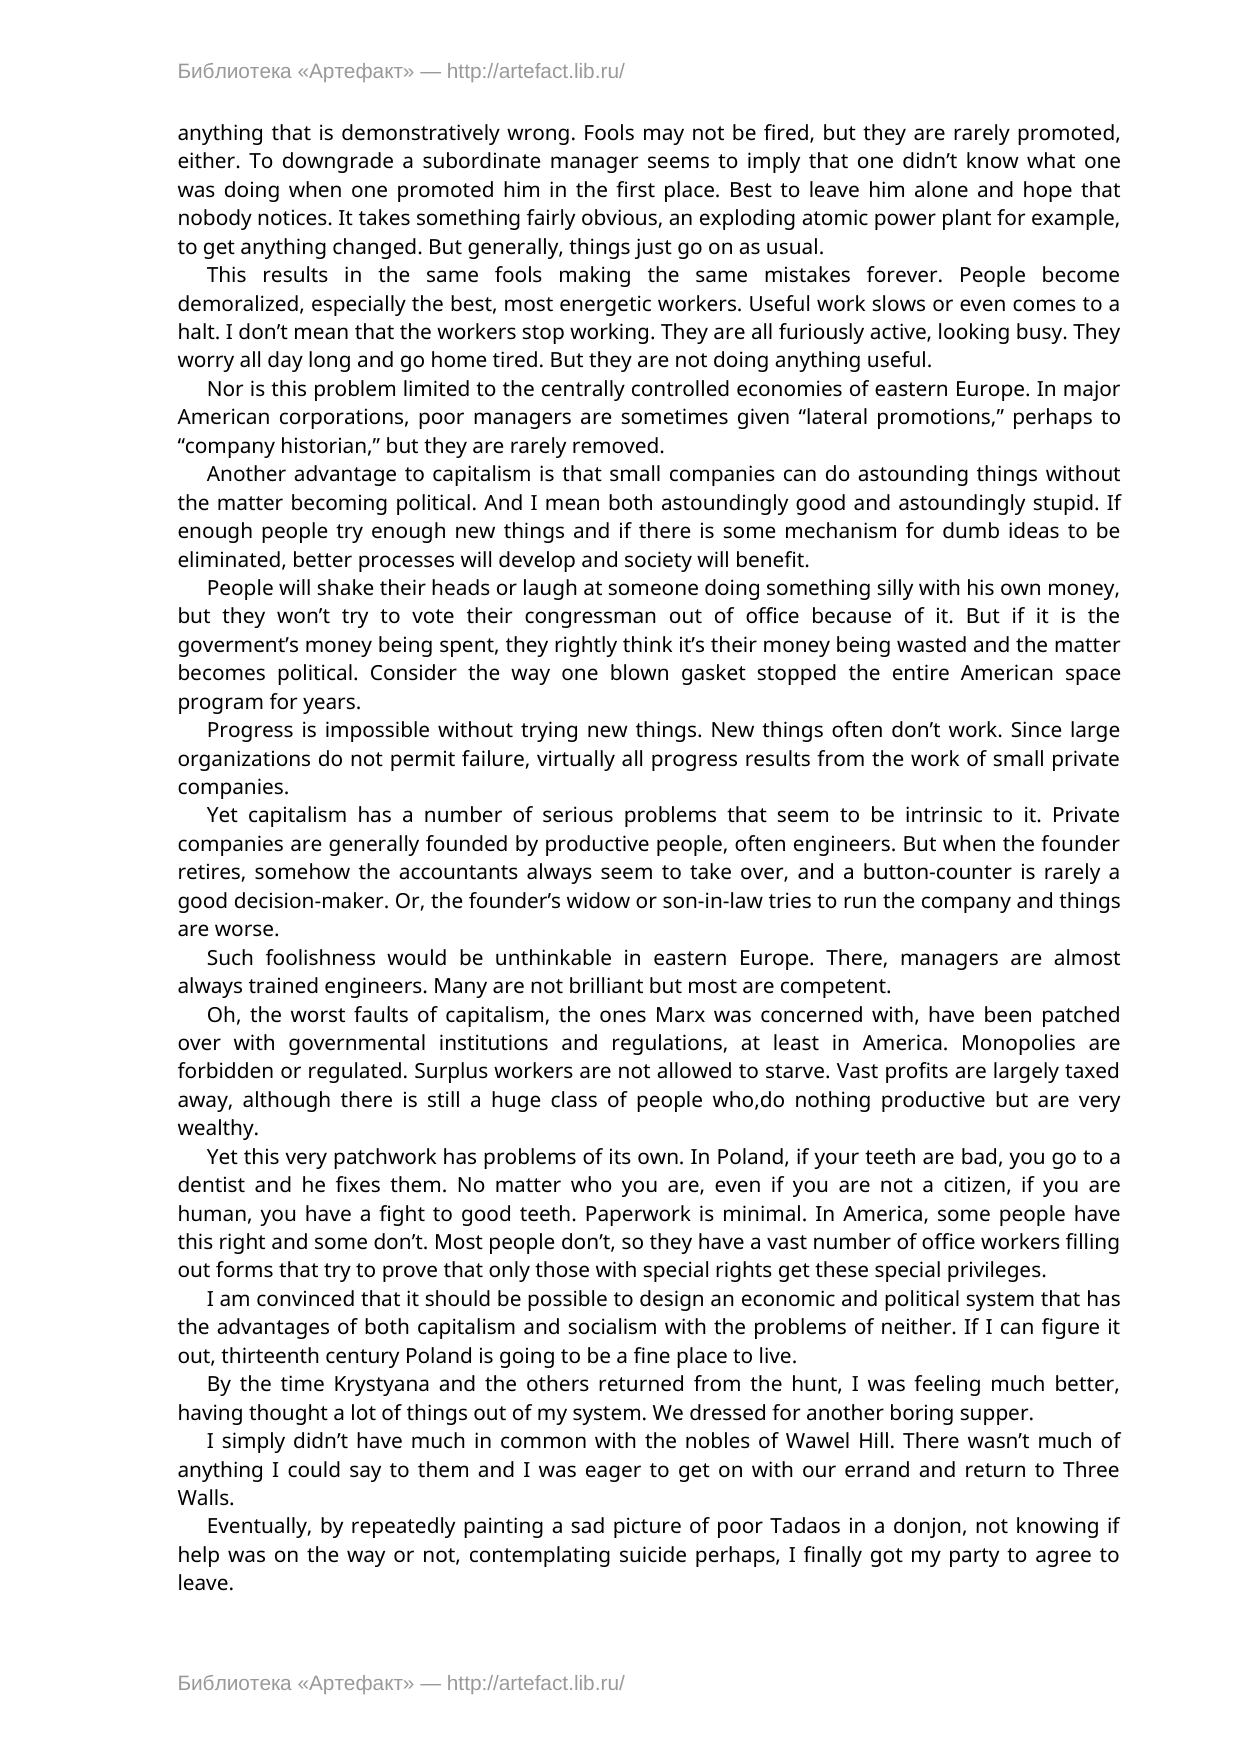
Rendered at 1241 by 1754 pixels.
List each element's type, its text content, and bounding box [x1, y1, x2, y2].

text Such foolishness would be unthinkable in eastern Europe. There, managers are almost always trained engineers. Many are not brilliant but most are competent. [177, 943, 1122, 1000]
text Another advantage to capitalism is that small companies can do astounding things without the matter becoming political. And I mean both astoundingly good and astoundingly stupid. If enough people try enough new things and if there is some mechanism for dumb ideas to be eliminated, better processes will develop and society will benefit. [177, 459, 1122, 573]
text Eventually, by repeatedly painting a sad picture of poor Tadaos in a donjon, not knowing if help was on the way or not, contemplating suicide perhaps, I finally got my party to agree to leave. [177, 1512, 1122, 1597]
text Progress is impossible without trying new things. New things often don’t work. Since large organizations do not permit failure, virtually all progress results from the work of small private companies. [177, 715, 1122, 801]
text I simply didn’t have much in common with the nobles of Wawel Hill. There wasn’t much of anything I could say to them and I was eager to get on with our errand and return to Three Walls. [177, 1426, 1122, 1512]
text Nor is this problem limited to the centrally controlled economies of eastern Europe. In major American corporations, poor managers are sometimes given “lateral promotions,” perhaps to “company historian,” but they are rarely removed. [177, 374, 1122, 459]
text Yet capitalism has a number of serious problems that seem to be intrinsic to it. Private companies are generally founded by productive people, often engineers. But when the founder retires, somehow the accountants always seem to take over, and a button-counter is rarely a good decision-maker. Or, the founder’s widow or son-in-law tries to run the company and things are worse. [177, 801, 1122, 943]
text People will shake their heads or laugh at someone doing something silly with his own money, but they won’t try to vote their congressman out of office because of it. But if it is the goverment’s money being spent, they rightly think it’s their money being wasted and the matter becomes political. Consider the way one blown gasket stopped the entire American space program for years. [177, 573, 1122, 715]
text I am convinced that it should be possible to design an economic and political system that has the advantages of both capitalism and socialism with the problems of neither. If I can figure it out, thirteenth century Poland is going to be a fine place to live. [177, 1284, 1122, 1369]
text Yet this very patchwork has problems of its own. In Poland, if your teeth are bad, you go to a dentist and he fixes them. No matter who you are, even if you are not a citizen, if you are human, you have a fight to good teeth. Paperwork is minimal. In America, some people have this right and some don’t. Most people don’t, so they have a vast number of office workers filling out forms that try to prove that only those with special rights get these special privileges. [177, 1142, 1122, 1284]
text Oh, the worst faults of capitalism, the ones Marx was concerned with, have been patched over with governmental institutions and regulations, at least in America. Monopolies are forbidden or regulated. Surplus workers are not allowed to starve. Vast profits are largely taxed away, although there is still a huge class of people who,do nothing productive but are very wealthy. [177, 1000, 1122, 1142]
text This results in the same fools making the same mistakes forever. People become demoralized, especially the best, most energetic workers. Useful work slows or even comes to a halt. I don’t mean that the workers stop working. They are all furiously active, looking busy. They worry all day long and go home tired. But they are not doing anything useful. [177, 260, 1122, 374]
text By the time Krystyana and the others returned from the hunt, I was feeling much better, having thought a lot of things out of my system. We dressed for another boring supper. [177, 1369, 1122, 1426]
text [177, 118, 1122, 260]
